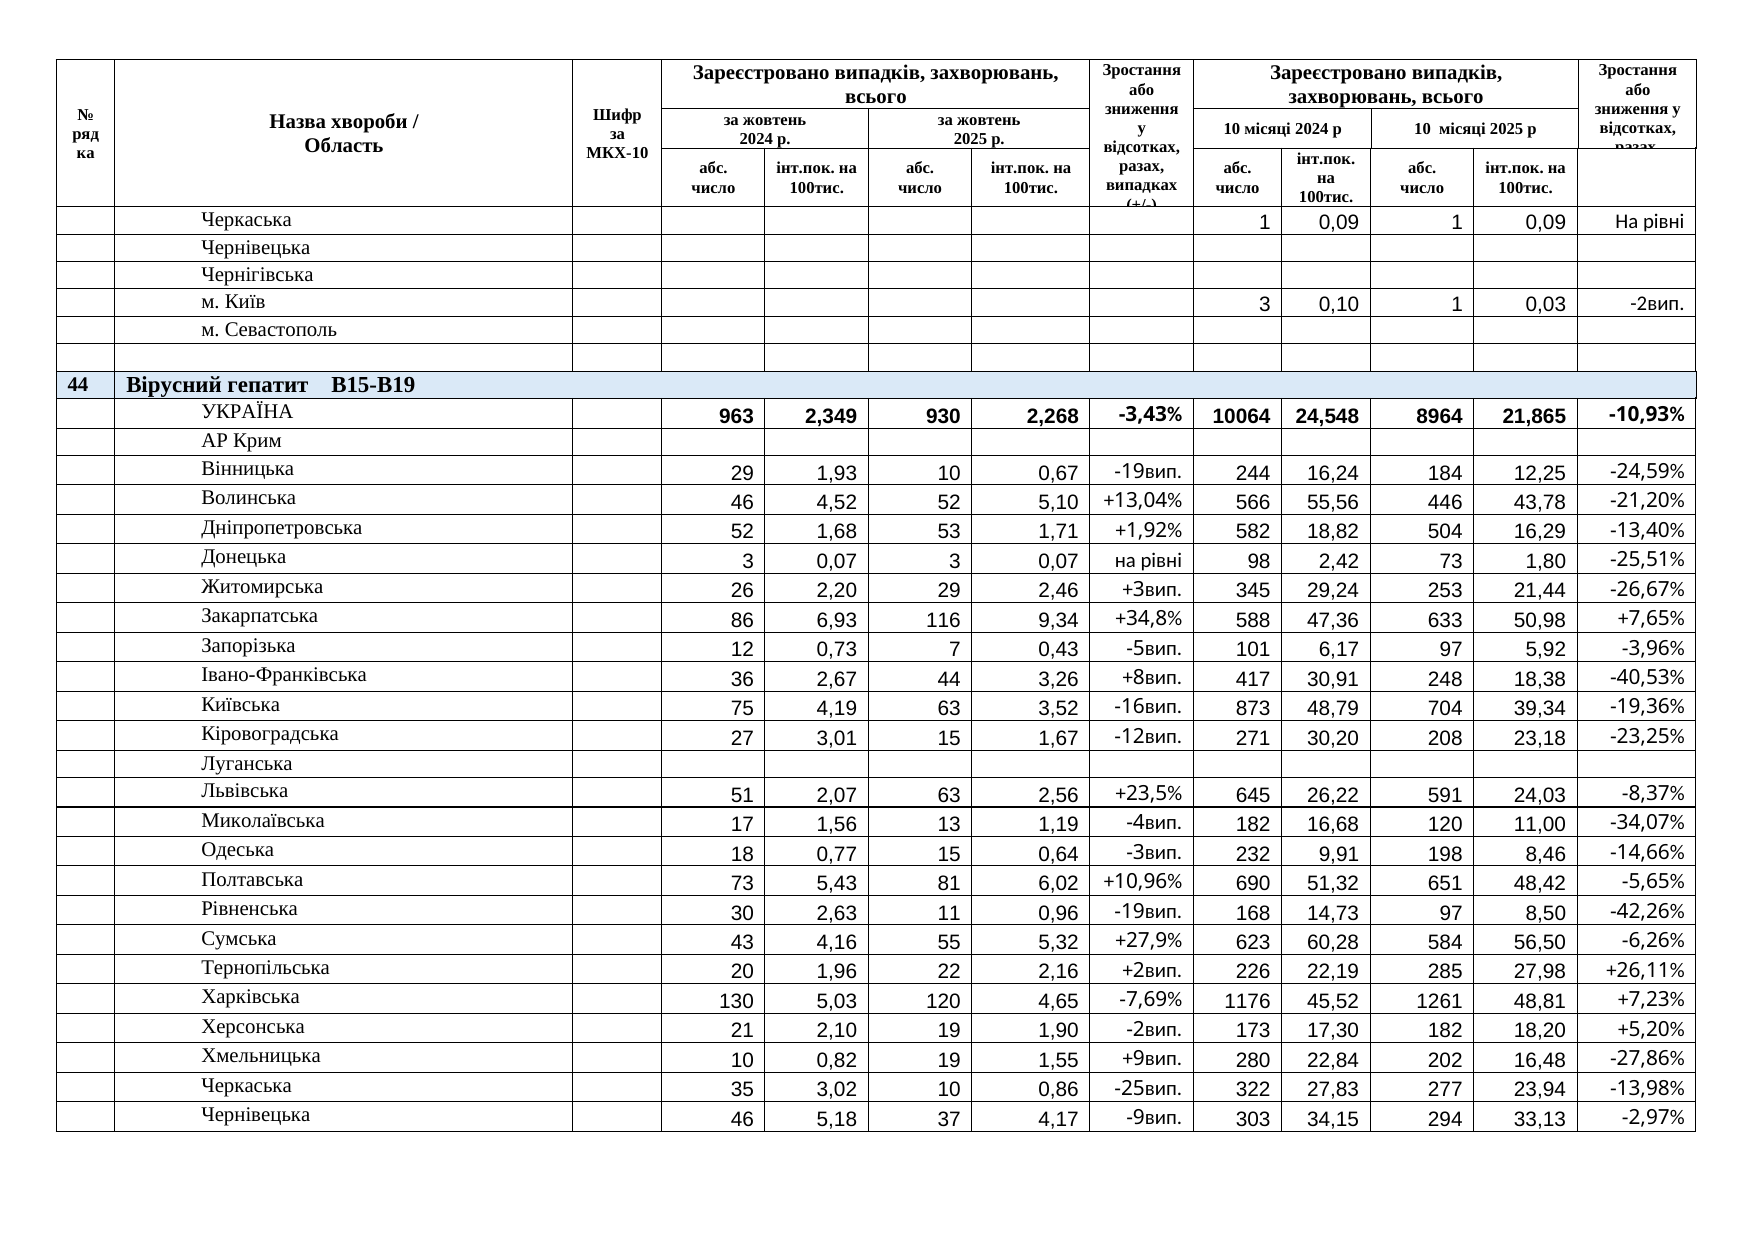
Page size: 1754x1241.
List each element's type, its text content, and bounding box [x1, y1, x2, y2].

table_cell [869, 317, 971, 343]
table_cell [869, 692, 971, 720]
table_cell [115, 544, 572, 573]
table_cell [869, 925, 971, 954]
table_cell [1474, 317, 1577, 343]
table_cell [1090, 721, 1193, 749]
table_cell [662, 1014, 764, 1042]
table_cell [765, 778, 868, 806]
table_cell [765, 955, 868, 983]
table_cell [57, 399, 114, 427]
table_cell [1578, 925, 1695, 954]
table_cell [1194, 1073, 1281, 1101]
table_cell інт.пок. на 100тис. [1282, 149, 1370, 206]
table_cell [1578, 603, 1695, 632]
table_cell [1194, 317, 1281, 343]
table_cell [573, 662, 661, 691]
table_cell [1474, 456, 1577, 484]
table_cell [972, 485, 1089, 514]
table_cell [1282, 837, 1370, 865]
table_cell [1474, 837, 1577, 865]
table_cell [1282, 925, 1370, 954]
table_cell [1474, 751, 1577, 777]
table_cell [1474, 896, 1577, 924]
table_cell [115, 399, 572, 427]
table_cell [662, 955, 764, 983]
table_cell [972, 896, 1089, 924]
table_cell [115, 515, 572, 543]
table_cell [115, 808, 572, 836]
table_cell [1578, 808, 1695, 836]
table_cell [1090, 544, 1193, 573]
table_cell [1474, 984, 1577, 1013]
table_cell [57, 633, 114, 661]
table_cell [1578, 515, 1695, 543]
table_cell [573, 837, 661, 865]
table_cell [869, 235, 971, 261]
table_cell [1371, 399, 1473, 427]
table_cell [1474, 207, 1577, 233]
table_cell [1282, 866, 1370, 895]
table_header Назва хвороби / Область [115, 60, 572, 206]
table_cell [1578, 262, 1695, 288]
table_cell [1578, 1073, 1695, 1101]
table_cell за жовтень 2025 р. [869, 109, 1089, 148]
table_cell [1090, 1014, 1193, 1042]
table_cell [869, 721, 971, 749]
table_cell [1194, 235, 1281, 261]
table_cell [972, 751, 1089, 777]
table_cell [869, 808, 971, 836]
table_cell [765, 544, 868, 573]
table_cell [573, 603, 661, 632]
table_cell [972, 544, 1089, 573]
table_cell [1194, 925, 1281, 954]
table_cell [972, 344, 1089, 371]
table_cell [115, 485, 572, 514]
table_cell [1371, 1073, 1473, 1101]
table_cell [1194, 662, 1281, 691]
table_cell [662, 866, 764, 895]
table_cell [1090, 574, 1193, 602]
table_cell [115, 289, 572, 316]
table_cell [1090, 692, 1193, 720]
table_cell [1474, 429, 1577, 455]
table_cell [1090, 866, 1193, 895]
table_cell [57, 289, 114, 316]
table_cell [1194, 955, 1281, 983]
table_cell 10 місяці 2025 р [1372, 109, 1578, 148]
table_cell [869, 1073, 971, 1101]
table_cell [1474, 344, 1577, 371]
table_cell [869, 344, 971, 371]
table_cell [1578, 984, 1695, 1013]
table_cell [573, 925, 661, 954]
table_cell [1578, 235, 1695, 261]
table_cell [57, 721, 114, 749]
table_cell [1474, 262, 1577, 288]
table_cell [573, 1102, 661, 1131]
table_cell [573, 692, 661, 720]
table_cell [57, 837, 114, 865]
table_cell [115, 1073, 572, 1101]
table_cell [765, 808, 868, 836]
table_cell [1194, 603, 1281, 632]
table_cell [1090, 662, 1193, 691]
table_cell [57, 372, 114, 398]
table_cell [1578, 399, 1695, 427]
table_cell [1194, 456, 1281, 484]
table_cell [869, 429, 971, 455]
table_cell абс. число [1371, 149, 1473, 206]
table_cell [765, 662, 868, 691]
table_cell абс. число [1194, 149, 1281, 206]
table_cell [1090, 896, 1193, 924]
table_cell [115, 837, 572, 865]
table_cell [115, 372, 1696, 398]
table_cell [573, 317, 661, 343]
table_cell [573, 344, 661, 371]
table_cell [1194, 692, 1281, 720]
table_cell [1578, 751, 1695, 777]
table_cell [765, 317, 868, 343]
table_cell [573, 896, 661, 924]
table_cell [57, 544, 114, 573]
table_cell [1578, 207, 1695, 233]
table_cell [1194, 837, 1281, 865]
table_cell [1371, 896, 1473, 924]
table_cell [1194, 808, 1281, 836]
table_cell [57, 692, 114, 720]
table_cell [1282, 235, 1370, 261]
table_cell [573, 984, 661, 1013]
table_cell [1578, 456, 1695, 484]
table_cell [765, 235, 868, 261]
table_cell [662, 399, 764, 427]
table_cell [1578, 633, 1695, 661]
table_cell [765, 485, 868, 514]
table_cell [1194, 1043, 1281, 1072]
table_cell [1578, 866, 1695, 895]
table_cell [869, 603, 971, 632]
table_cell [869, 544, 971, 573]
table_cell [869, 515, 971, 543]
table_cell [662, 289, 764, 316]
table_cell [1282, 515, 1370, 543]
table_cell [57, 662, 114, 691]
table_header Зареєстровано випадків, захворювань, всього [662, 60, 1089, 108]
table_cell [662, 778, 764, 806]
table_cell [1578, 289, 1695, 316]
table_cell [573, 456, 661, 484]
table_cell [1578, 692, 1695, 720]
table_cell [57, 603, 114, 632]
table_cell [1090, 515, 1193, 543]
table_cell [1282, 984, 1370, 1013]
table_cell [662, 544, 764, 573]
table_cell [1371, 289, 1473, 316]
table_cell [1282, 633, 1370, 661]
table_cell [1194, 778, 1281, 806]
table_cell інт.пок. на 100тис. [972, 149, 1089, 206]
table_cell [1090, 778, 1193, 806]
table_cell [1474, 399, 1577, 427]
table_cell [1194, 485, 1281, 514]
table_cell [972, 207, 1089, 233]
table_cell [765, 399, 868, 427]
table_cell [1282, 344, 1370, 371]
table_header Зростання або зниження у відсотках, разах, випадках (+/-) [1579, 60, 1696, 148]
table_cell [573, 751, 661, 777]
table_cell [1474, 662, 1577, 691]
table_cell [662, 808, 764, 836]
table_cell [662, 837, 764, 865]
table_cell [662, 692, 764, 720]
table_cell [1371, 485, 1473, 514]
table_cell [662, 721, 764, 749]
table_cell інт.пок. на 100тис. [1474, 149, 1577, 206]
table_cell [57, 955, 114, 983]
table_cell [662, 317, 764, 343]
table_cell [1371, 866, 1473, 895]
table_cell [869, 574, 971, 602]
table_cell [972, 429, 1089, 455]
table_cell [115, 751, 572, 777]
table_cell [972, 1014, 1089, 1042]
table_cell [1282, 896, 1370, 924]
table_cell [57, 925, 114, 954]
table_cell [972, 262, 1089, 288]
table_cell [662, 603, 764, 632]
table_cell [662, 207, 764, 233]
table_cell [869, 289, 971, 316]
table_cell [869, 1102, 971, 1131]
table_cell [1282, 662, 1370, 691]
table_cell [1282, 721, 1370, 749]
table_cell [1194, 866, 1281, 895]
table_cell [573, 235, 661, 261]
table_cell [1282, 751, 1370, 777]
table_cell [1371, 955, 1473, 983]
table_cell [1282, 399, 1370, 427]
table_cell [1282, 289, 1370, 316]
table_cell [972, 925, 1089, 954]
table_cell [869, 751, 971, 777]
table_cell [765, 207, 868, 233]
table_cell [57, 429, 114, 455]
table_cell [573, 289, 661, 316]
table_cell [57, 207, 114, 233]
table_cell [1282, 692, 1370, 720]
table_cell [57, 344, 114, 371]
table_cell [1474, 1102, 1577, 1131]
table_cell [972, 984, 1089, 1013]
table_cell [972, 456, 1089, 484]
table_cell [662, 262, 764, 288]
table_header № рядка [57, 60, 114, 206]
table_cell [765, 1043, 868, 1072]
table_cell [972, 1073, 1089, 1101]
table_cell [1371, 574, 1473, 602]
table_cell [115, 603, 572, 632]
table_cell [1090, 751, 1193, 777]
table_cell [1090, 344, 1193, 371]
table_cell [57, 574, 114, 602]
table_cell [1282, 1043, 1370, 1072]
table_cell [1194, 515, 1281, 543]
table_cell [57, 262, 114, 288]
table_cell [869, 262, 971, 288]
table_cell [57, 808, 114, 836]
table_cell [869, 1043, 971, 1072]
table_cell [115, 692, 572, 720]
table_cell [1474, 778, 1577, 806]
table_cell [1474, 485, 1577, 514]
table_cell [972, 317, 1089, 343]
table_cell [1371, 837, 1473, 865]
table_header Шифр за МКХ-10 [573, 60, 661, 206]
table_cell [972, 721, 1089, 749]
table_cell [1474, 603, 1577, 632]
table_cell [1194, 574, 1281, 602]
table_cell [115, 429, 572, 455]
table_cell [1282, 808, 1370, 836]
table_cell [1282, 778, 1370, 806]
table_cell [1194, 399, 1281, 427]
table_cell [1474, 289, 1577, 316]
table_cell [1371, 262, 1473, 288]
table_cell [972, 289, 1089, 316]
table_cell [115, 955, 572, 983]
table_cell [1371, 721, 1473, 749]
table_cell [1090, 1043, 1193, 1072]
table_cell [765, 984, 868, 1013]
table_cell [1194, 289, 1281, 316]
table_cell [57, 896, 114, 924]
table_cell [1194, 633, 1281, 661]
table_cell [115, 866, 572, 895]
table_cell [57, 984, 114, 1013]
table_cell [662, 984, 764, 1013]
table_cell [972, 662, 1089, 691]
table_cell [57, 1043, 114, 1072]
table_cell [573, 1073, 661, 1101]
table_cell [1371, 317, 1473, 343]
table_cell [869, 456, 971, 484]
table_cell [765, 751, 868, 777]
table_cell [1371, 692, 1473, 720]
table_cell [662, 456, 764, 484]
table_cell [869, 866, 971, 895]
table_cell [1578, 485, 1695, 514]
table_header Зростання або зниження у відсотках, разах, випадках (+/-) [1090, 60, 1193, 206]
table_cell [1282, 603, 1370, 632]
table_cell за жовтень 2024 р. [662, 109, 868, 148]
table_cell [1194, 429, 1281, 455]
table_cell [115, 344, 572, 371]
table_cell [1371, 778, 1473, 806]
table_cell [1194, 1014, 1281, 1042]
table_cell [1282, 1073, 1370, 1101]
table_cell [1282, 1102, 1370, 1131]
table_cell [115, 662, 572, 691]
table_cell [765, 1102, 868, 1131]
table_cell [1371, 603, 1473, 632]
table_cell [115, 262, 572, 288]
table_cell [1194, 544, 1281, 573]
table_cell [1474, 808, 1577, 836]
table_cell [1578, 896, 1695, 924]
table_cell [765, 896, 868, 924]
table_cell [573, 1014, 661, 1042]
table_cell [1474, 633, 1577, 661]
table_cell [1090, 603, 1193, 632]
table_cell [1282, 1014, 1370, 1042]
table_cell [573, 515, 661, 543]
table_cell абс. число [869, 149, 971, 206]
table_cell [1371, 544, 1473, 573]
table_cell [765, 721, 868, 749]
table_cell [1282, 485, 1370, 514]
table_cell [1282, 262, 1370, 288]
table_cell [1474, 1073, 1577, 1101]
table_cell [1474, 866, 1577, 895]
table_header Зареєстровано випадків, захворювань, всього [1194, 60, 1578, 108]
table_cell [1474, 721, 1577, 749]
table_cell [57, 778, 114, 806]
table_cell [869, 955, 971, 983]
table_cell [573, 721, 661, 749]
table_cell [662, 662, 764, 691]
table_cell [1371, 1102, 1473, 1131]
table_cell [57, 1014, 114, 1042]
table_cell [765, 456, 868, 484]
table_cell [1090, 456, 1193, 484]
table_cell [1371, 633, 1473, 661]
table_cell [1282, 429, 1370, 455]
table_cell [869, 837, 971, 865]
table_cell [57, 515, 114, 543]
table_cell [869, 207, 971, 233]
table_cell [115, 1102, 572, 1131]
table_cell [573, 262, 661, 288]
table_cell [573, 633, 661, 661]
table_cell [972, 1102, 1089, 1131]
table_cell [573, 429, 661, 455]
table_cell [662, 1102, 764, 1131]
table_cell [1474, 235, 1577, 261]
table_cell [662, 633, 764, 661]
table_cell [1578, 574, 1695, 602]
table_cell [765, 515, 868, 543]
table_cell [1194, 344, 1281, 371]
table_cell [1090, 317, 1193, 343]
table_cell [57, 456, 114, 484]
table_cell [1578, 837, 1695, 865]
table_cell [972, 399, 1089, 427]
table_cell інт.пок. на 100тис. [765, 149, 868, 206]
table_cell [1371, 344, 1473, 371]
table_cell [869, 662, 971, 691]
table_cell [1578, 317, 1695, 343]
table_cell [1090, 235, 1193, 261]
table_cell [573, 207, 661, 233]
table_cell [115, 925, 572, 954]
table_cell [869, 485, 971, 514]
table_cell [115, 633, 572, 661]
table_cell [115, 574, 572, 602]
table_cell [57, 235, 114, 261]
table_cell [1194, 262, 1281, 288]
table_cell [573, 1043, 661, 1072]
table_cell 10 місяці 2024 р [1194, 109, 1371, 148]
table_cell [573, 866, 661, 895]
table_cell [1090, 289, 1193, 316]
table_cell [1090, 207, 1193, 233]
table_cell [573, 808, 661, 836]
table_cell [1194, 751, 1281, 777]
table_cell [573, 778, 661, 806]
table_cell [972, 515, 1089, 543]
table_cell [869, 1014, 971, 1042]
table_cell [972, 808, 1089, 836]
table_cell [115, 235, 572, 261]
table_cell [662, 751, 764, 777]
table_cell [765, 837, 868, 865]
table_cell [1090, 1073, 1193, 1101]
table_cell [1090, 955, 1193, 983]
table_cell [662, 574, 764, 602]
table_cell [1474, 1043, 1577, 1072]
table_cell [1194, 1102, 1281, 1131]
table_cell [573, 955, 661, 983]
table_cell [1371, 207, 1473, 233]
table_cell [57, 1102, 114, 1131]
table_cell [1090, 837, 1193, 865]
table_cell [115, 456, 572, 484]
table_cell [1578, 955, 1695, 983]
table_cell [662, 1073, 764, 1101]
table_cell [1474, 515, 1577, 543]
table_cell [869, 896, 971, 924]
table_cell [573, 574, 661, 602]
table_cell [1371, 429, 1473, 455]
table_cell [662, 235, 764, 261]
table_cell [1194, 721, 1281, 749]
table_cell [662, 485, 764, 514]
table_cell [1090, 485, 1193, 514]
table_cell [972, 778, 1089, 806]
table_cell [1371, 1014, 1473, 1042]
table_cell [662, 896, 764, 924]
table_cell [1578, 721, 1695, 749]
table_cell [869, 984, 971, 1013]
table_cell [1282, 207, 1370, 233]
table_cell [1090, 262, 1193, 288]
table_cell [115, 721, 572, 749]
table_cell абс. число [662, 149, 764, 206]
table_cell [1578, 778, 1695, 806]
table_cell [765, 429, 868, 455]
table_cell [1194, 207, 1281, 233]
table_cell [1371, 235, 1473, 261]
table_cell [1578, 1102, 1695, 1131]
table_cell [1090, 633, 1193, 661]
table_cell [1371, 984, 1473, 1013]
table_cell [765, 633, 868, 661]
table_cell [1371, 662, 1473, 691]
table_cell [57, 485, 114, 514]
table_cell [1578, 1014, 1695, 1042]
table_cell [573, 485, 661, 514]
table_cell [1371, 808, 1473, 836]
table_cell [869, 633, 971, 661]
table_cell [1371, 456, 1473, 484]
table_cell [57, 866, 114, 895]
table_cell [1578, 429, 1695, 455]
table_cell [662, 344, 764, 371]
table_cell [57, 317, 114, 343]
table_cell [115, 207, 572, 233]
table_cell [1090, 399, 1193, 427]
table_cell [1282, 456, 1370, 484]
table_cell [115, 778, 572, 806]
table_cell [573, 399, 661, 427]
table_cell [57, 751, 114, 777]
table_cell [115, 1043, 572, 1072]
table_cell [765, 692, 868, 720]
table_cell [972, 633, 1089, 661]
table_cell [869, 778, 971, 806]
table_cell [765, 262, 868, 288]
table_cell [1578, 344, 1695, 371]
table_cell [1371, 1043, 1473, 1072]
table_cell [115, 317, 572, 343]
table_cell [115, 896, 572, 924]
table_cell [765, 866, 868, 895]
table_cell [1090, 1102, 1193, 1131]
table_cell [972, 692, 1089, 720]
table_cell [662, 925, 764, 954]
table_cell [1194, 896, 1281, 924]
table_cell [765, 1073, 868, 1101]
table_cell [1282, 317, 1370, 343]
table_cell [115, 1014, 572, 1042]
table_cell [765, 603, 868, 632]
table_cell [1578, 149, 1695, 206]
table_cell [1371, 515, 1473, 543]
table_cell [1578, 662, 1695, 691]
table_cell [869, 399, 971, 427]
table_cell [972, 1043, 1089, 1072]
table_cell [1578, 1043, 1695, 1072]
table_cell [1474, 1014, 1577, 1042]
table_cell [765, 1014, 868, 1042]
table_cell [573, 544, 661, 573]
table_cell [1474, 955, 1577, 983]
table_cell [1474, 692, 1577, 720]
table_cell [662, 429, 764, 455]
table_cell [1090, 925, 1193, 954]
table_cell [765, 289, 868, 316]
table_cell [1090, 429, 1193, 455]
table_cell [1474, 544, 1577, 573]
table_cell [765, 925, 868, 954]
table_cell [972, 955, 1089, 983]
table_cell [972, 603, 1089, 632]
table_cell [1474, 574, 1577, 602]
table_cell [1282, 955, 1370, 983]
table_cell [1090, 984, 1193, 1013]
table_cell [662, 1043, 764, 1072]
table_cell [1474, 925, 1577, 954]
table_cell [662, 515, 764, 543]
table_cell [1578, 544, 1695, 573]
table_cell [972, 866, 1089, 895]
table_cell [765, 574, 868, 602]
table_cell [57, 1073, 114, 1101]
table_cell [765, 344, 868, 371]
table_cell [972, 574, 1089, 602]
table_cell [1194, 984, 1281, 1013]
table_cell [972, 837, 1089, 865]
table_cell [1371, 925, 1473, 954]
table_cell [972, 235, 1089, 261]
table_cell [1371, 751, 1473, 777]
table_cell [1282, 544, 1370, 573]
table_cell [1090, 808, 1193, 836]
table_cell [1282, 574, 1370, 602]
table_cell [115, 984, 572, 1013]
